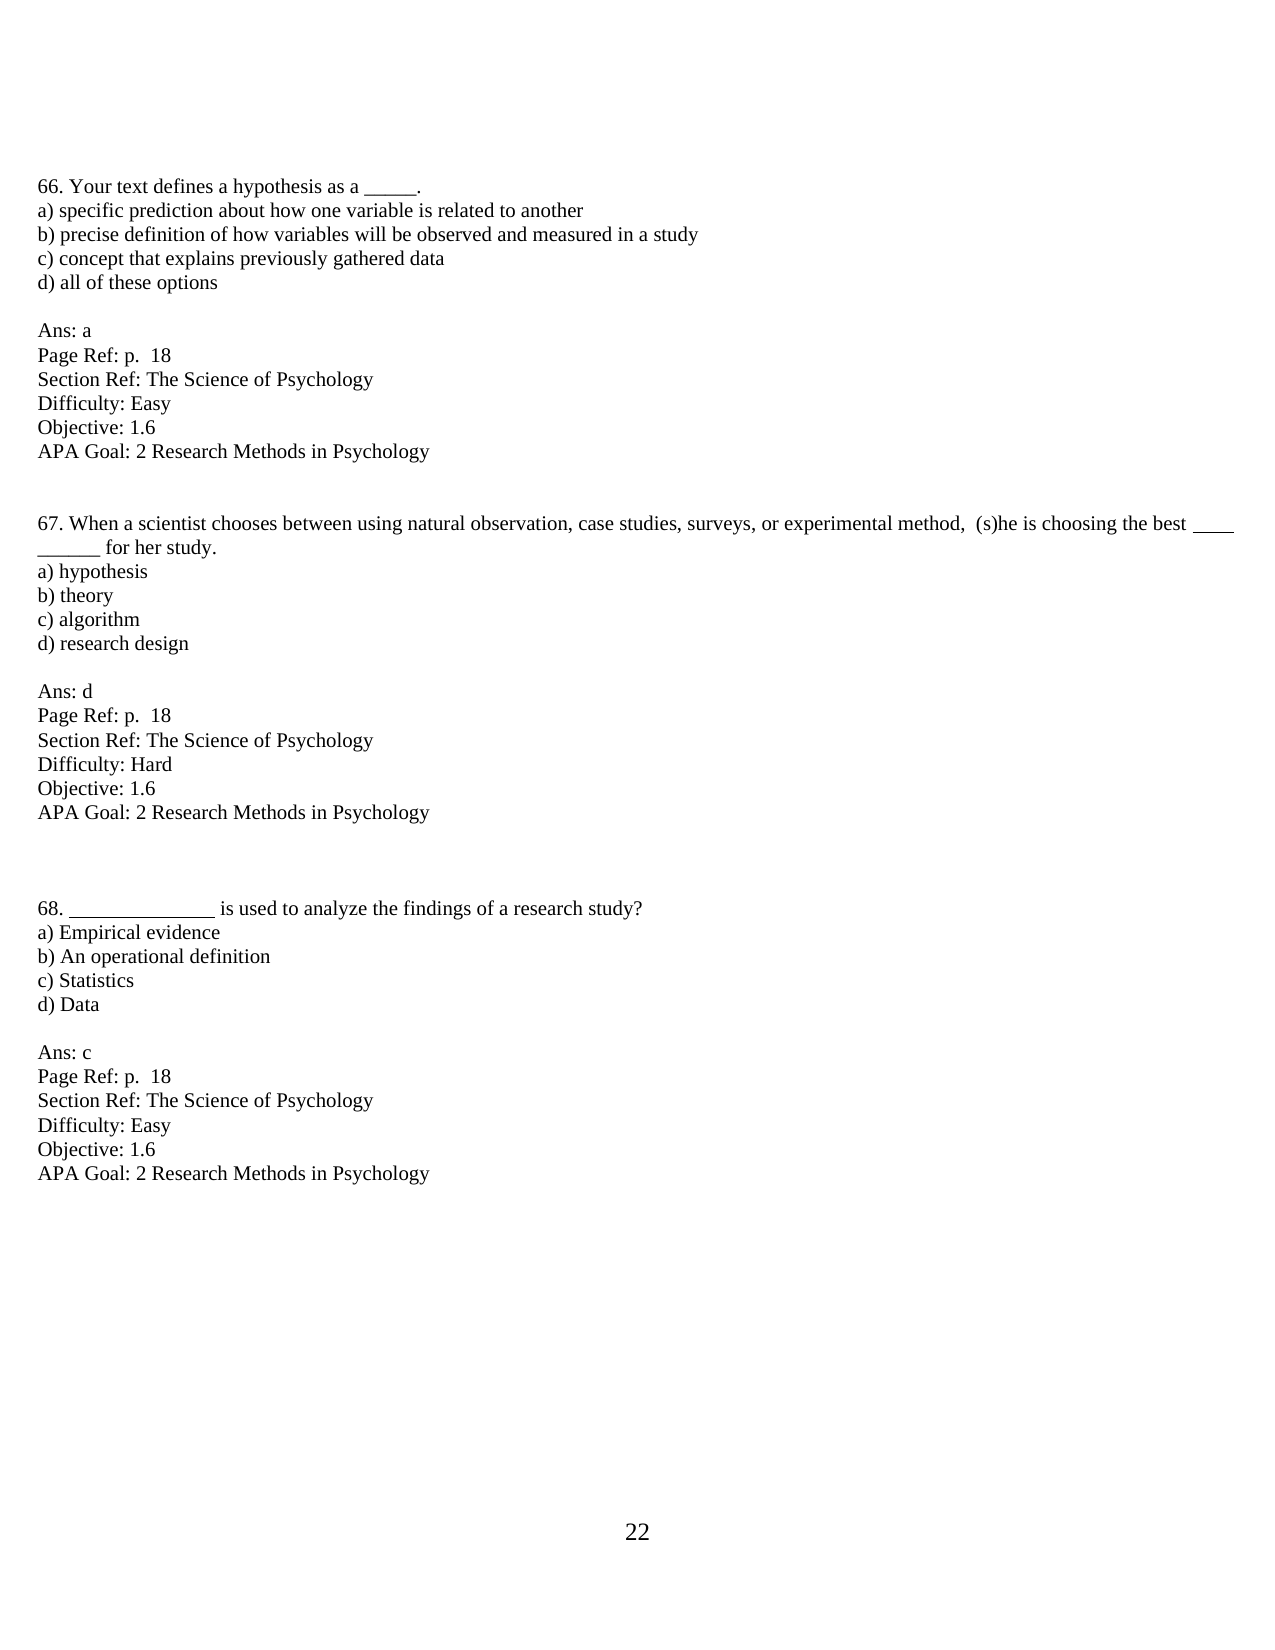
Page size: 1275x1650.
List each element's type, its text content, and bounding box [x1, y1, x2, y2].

text a) hypothesis [37, 559, 1238, 583]
text c) Statistics [37, 968, 1238, 992]
text c) algorithm [37, 607, 1238, 631]
text Section Ref: The Science of Psychology [37, 727, 1238, 752]
text Ans: a [37, 318, 1238, 342]
text b) theory [37, 583, 1238, 607]
text Difficulty: Easy [37, 1112, 1238, 1137]
text b) An operational definition [37, 944, 1238, 968]
text Difficulty: Easy [37, 391, 1238, 415]
text d) all of these options [37, 270, 1238, 294]
text Objective: 1.6 [37, 776, 1238, 800]
text APA Goal: 2 Research Methods in Psychology [37, 439, 1238, 463]
text 66. Your text defines a hypothesis as a _____. [37, 174, 1238, 198]
text Objective: 1.6 [37, 1137, 1238, 1161]
text Difficulty: Hard [37, 752, 1238, 776]
text Section Ref: The Science of Psychology [37, 367, 1238, 391]
text 67. When a scientist chooses between using natural observation, case studies, surveys, or experimental method, (s)he is choosing the best ______ for her study. [37, 511, 1238, 559]
text a) Empirical evidence [37, 920, 1238, 944]
text Objective: 1.6 [37, 415, 1238, 439]
text d) Data [37, 992, 1238, 1016]
text c) concept that explains previously gathered data [37, 246, 1238, 270]
text Section Ref: The Science of Psychology [37, 1088, 1238, 1112]
text Ans: d [37, 679, 1238, 703]
text Page Ref: p. 18 [37, 1064, 1238, 1088]
text Page Ref: p. 18 [37, 703, 1238, 727]
text d) research design [37, 631, 1238, 655]
text APA Goal: 2 Research Methods in Psychology [37, 800, 1238, 824]
text 68. is used to analyze the findings of a research study? [37, 896, 1238, 920]
text a) specific prediction about how one variable is related to another [37, 198, 1238, 222]
text Ans: c [37, 1040, 1238, 1064]
text APA Goal: 2 Research Methods in Psychology [37, 1161, 1238, 1185]
text b) precise definition of how variables will be observed and measured in a study [37, 222, 1238, 246]
text Page Ref: p. 18 [37, 342, 1238, 367]
